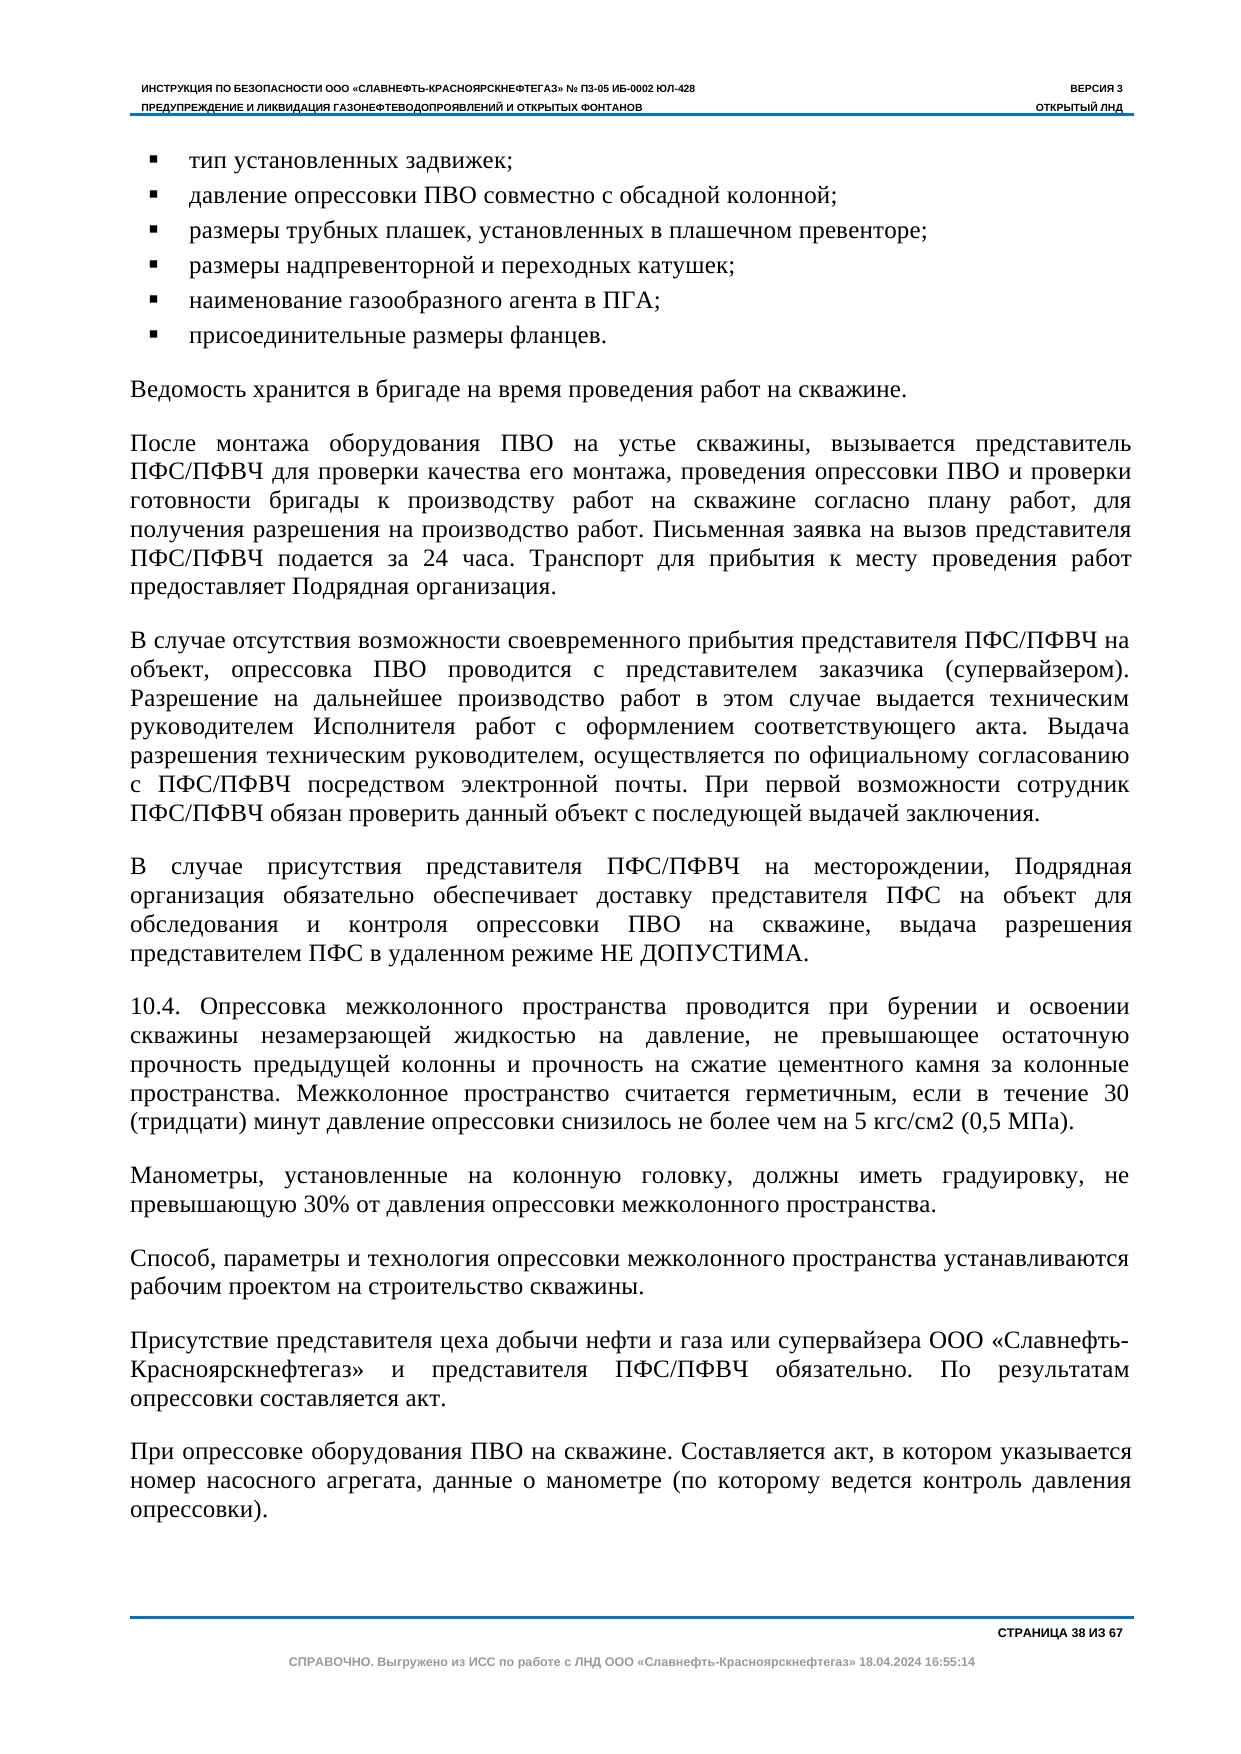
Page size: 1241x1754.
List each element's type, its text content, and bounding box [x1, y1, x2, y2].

text Манометры, установленные на колонную головку, должны иметь градуировку, не превышающую 30% от давления опрессовки межколонного пространства. [130, 1160, 1131, 1218]
text В случае отсутствия возможности своевременного прибытия представителя ПФС/ПФВЧ на объект, опрессовка ПВО проводится с представителем заказчика (супервайзером). Разрешение на дальнейшее производство работ в этом случае выдается техническим руководителем Исполнителя работ с оформлением соответствующего акта. Выдача разрешения техническим руководителем, осуществляется по официальному согласованию с ПФС/ПФВЧ посредством электронной почты. При первой возможности сотрудник ПФС/ПФВЧ обязан проверить данный объект с последующей выдачей заключения. [130, 625, 1131, 826]
text В случае присутствия представителя ПФС/ПФВЧ на месторождении, Подрядная организация обязательно обеспечивает доставку представителя ПФС на объект для обследования и контроля опрессовки ПВО на скважине, выдача разрешения представителем ПФС в удаленном режиме НЕ ДОПУСТИМА. [130, 851, 1134, 966]
list давление опрессовки ПВО совместно с обсадной колонной; [148, 180, 1134, 209]
text При опрессовке оборудования ПВО на скважине. Составляется акт, в котором указывается номер насосного агрегата, данные о манометре (по которому ведется контроль давления опрессовки). [130, 1436, 1134, 1523]
list присоединительные размеры фланцев. [148, 320, 1134, 349]
list размеры трубных плашек, установленных в плашечном превенторе; [148, 215, 1134, 244]
text Ведомость хранится в бригаде на время проведения работ на скважине. [130, 374, 1134, 403]
text После монтажа оборудования ПВО на устье скважины, вызывается представитель ПФС/ПФВЧ для проверки качества его монтажа, проведения опрессовки ПВО и проверки готовности бригады к производству работ на скважине согласно плану работ, для получения разрешения на производство работ. Письменная заявка на вызов представителя ПФС/ПФВЧ подается за 24 часа. Транспорт для прибытия к месту проведения работ предоставляет Подрядная организация. [130, 428, 1134, 600]
list тип установленных задвижек; [148, 145, 1134, 174]
list наименование газообразного агента в ПГА; [148, 285, 1134, 314]
list размеры надпревенторной и переходных катушек; [148, 250, 1134, 279]
text Присутствие представителя цеха добычи нефти и газа или супервайзера ООО «Славнефть-Красноярскнефтегаз» и представителя ПФС/ПФВЧ обязательно. По результатам опрессовки составляется акт. [130, 1325, 1131, 1411]
text Способ, параметры и технология опрессовки межколонного пространства устанавливаются рабочим проектом на строительство скважины. [130, 1243, 1131, 1300]
text 10.4. Опрессовка межколонного пространства проводится при бурении и освоении скважины незамерзающей жидкостью на давление, не превышающее остаточную прочность предыдущей колонны и прочность на сжатие цементного камня за колонные пространства. Межколонное пространство считается герметичным, если в течение 30 (тридцати) минут давление опрессовки снизилось не более чем на 5 кгс/см2 (0,5 МПа). [130, 991, 1131, 1135]
